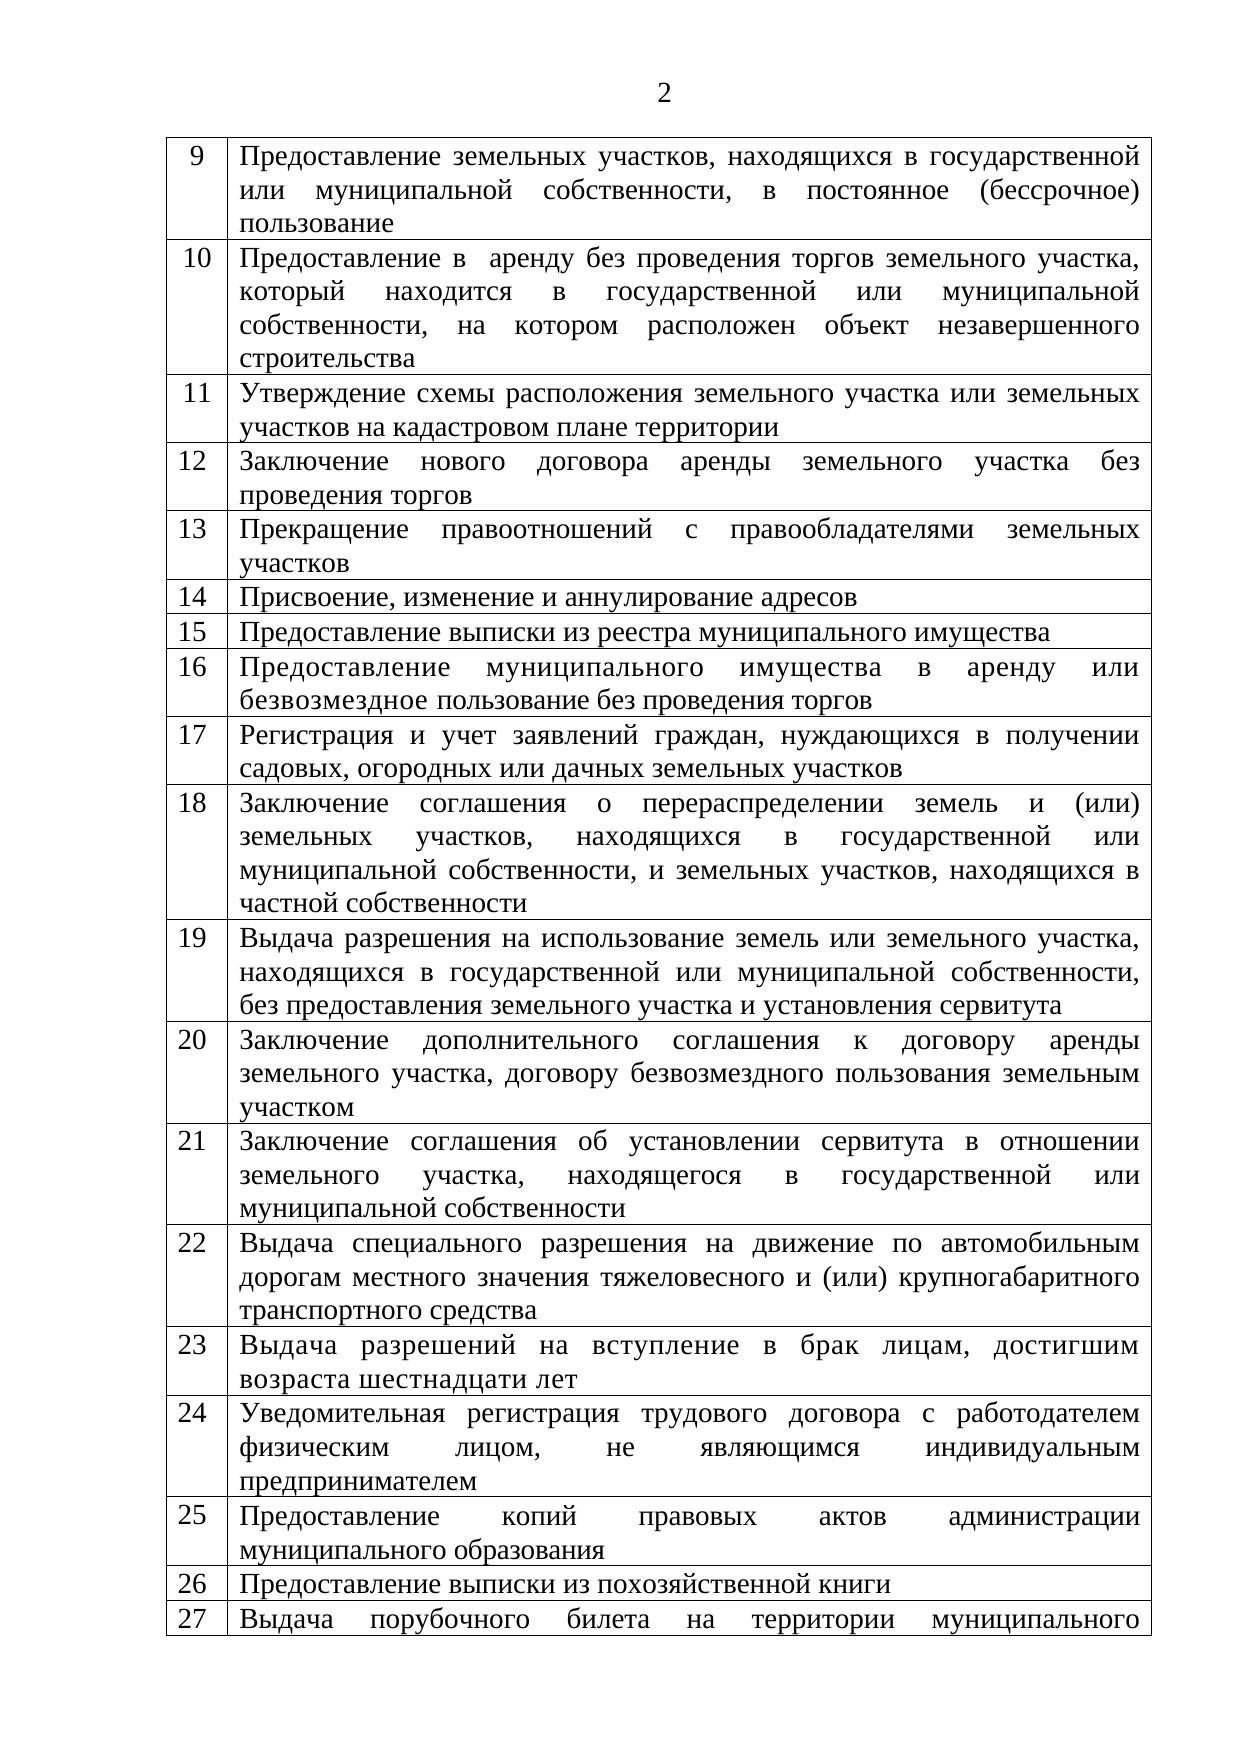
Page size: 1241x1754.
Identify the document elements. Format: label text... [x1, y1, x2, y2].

table_cell Предоставление выписки из реестра муниципального имущества [228, 614, 1151, 648]
table_cell 19 [167, 920, 227, 1021]
table_cell 13 [167, 511, 227, 578]
table_cell 16 [167, 649, 227, 716]
table_cell 22 [167, 1225, 227, 1326]
table_cell 14 [167, 580, 227, 613]
table_cell 20 [167, 1022, 227, 1122]
table_cell Предоставление земельных участков, находящихся в государственной или муниципальной собственности, в постоянное (бессрочное) пользование [228, 138, 1151, 239]
table_cell Заключение соглашения о перераспределении земель и (или) земельных участков, находящихся в государственной или муниципальной собственности, и земельных участков, находящихся в частной собственности [228, 785, 1151, 919]
table_cell 25 [167, 1497, 227, 1565]
table_cell 24 [167, 1396, 227, 1496]
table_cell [228, 1601, 1151, 1634]
table_cell Регистрация и учет заявлений граждан, нуждающихся в получении садовых, огородных или дачных земельных участков [228, 717, 1151, 784]
table_cell 18 [167, 785, 227, 919]
table_cell 17 [167, 717, 227, 784]
table_cell 11 [167, 375, 227, 442]
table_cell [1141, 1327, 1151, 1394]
table_cell 15 [167, 614, 227, 648]
table_cell Предоставление выписки из похозяйственной книги [228, 1566, 1151, 1600]
table_cell Заключение соглашения об установлении сервитута в отношении земельного участка, находящегося в государственной или муниципальной собственности [228, 1124, 1151, 1224]
table_cell 26 [167, 1566, 227, 1600]
table_cell Выдача специального разрешения на движение по автомобильным дорогам местного значения тяжеловесного и (или) крупногабаритного транспортного средства [228, 1225, 1151, 1326]
table_cell Прекращение правоотношений с правообладателями земельных участков [228, 511, 1151, 578]
table_cell Заключение нового договора аренды земельного участка без проведения торгов [228, 443, 1151, 510]
table_cell Выдача разрешения на использование земель или земельного участка, находящихся в государственной или муниципальной собственности, без предоставления земельного участка и установления сервитута [228, 920, 1151, 1021]
table_cell 27 [167, 1601, 227, 1634]
table_cell Предоставление копий правовых актов администрации муниципального образования [228, 1497, 1151, 1565]
table_cell Заключение дополнительного соглашения к договору аренды земельного участка, договору безвозмездного пользования земельным участком [228, 1022, 1151, 1122]
table_cell 12 [167, 443, 227, 510]
table_cell 23 [167, 1327, 227, 1394]
table_cell Утверждение схемы расположения земельного участка или земельных участков на кадастровом плане территории [228, 375, 1151, 442]
table_cell 10 [167, 240, 227, 374]
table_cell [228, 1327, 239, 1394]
table_cell Предоставление в аренду без проведения торгов земельного участка, который находится в государственной или муниципальной собственности, на котором расположен объект незавершенного строительства [228, 240, 1151, 374]
table_cell Предоставление муниципального имущества в аренду или безвозмездное пользование без проведения торгов [228, 649, 1151, 716]
table_cell 9 [167, 138, 227, 239]
table_cell Уведомительная регистрация трудового договора с работодателем физическим лицом, не являющимся индивидуальным предпринимателем [228, 1396, 1151, 1496]
table_cell 21 [167, 1124, 227, 1224]
table_cell Присвоение, изменение и аннулирование адресов [228, 580, 1151, 613]
